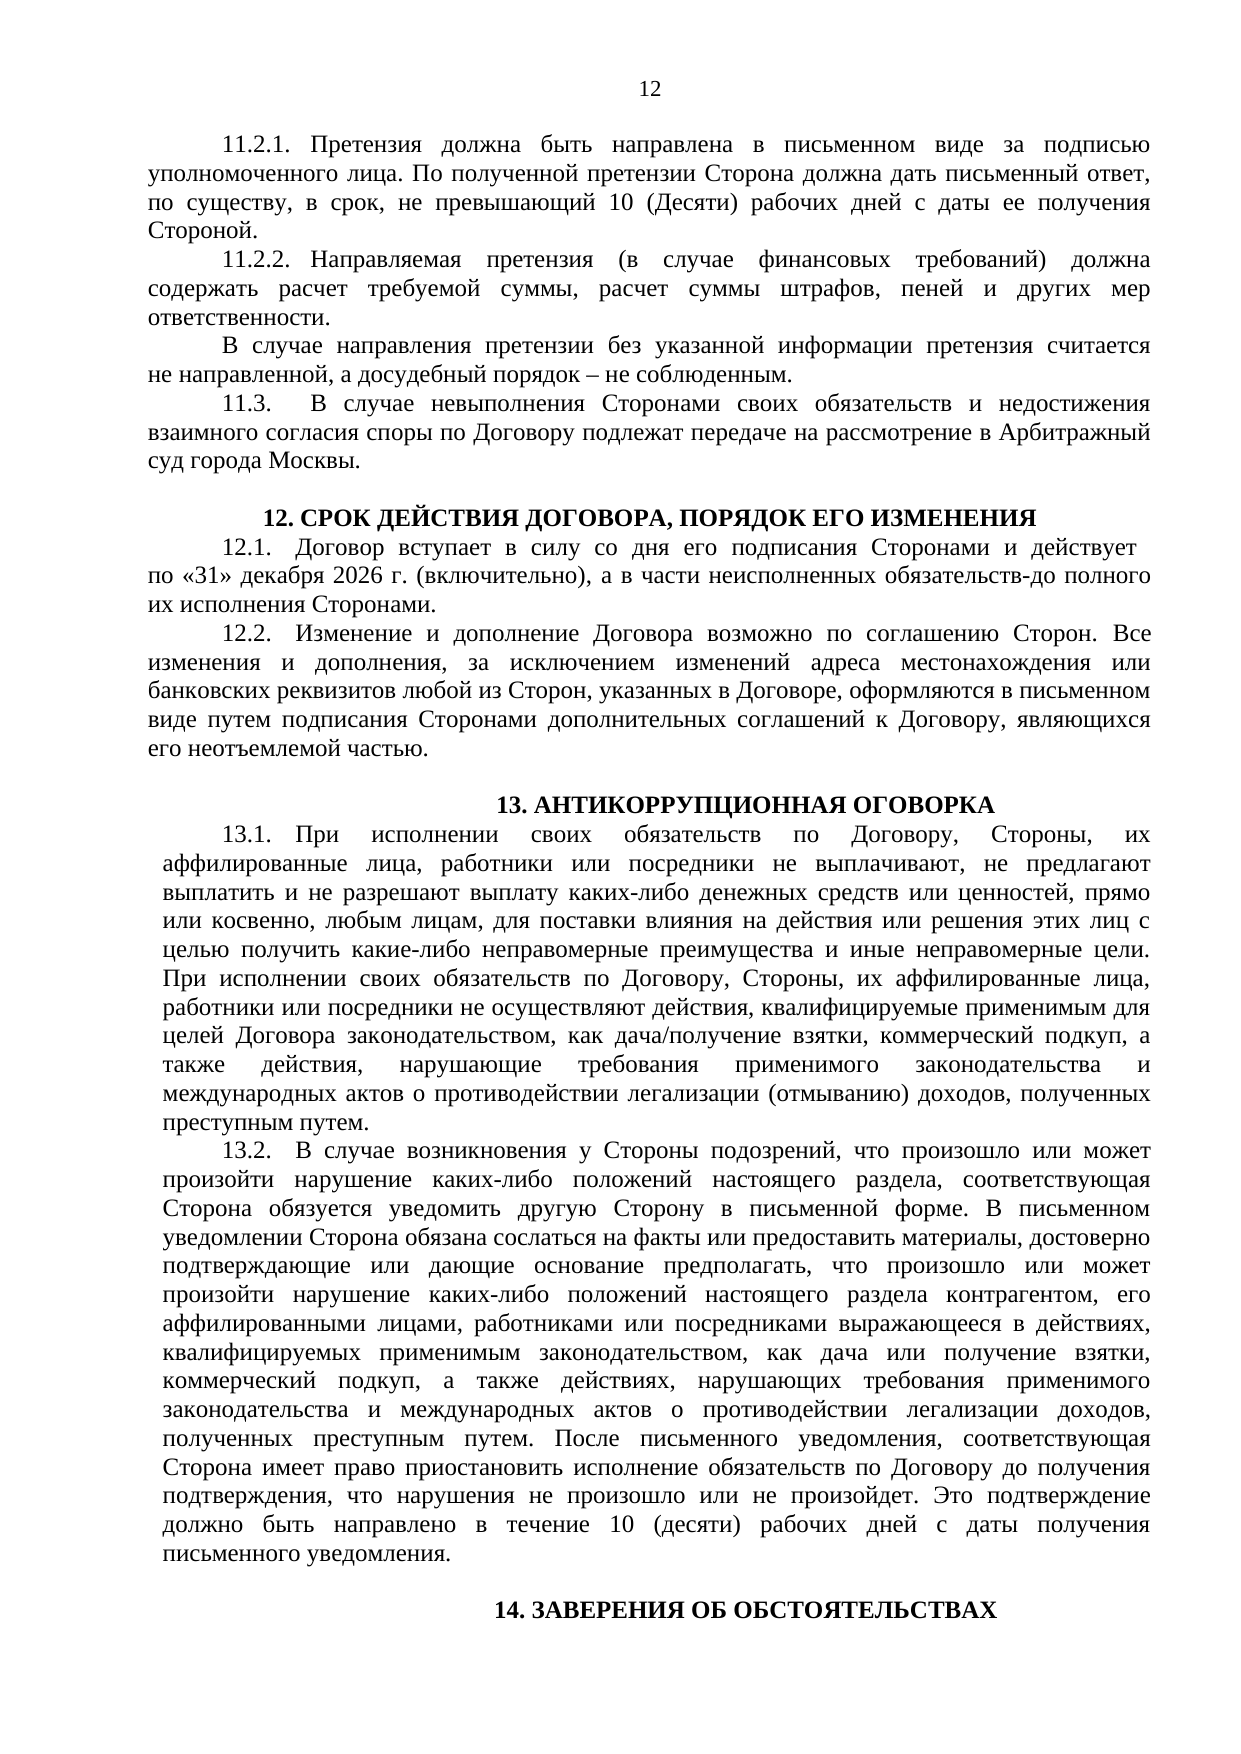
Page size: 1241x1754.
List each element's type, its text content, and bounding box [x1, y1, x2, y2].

list ЗАВЕРЕНИЯ ОБ ОБСТОЯТЕЛЬСТВАХ [340, 1596, 1152, 1624]
text В случае направления претензии без указанной информации претензия считается не направленной, а досудебный порядок – не соблюденным. [148, 331, 1152, 388]
list Претензия должна быть направлена в письменном виде за подписью уполномоченного лица. По полученной претензии Сторона должна дать письменный ответ, по существу, в срок, не превышающий 10 (Десяти) рабочих дней с даты ее получения Стороной. [148, 129, 1152, 244]
list При исполнении своих обязательств по Договору, Стороны, их аффилированные лица, работники или посредники не выплачивают, не предлагают выплатить и не разрешают выплату каких-либо денежных средств или ценностей, прямо или косвенно, любым лицам, для поставки влияния на действия или решения этих лиц с целью получить какие-либо неправомерные преимущества и иные неправомерные цели. При исполнении своих обязательств по Договору, Стороны, их аффилированные лица, работники или посредники не осуществляют действия, квалифицируемые применимым для целей Договора законодательством, как дача/получение взятки, коммерческий подкуп, а также действия, нарушающие требования применимого законодательства и международных актов о противодействии легализации (отмыванию) доходов, полученных преступным путем. [162, 819, 1152, 1136]
list Изменение и дополнение Договора возможно по соглашению Сторон. Все изменения и дополнения, за исключением изменений адреса местонахождения или банковских реквизитов любой из Сторон, указанных в Договоре, оформляются в письменном виде путем подписания Сторонами дополнительных соглашений к Договору, являющихся его неотъемлемой частью. [148, 618, 1152, 762]
list Направляемая претензия (в случае финансовых требований) должна содержать расчет требуемой суммы, расчет суммы штрафов, пеней и других мер ответственности. [148, 244, 1152, 331]
list В случае возникновения у Стороны подозрений, что произошло или может произойти нарушение каких-либо положений настоящего раздела, соответствующая Сторона обязуется уведомить другую Сторону в письменной форме. В письменном уведомлении Сторона обязана сослаться на факты или предоставить материалы, достоверно подтверждающие или дающие основание предполагать, что произошло или может произойти нарушение каких-либо положений настоящего раздела контрагентом, его аффилированными лицами, работниками или посредниками выражающееся в действиях, квалифицируемых применимым законодательством, как дача или получение взятки, коммерческий подкуп, а также действиях, нарушающих требования применимого законодательства и международных актов о противодействии легализации доходов, полученных преступным путем. После письменного уведомления, соответствующая Сторона имеет право приостановить исполнение обязательств по Договору до получения подтверждения, что нарушения не произошло или не произойдет. Это подтверждение должно быть направлено в течение 10 (десяти) рабочих дней с даты получения письменного уведомления. [162, 1136, 1152, 1567]
subtitle Срок действия Договора, порядок его изменения [148, 503, 1152, 532]
list АНТИКОРРУПЦИОННАЯ ОГОВОРКА [340, 791, 1152, 819]
list Договор вступает в силу со дня его подписания Сторонами и действует по «31» декабря 2026 г. (включительно), а в части неисполненных обязательств-до полного их исполнения Сторонами. [148, 532, 1152, 618]
list В случае невыполнения Сторонами своих обязательств и недостижения взаимного согласия споры по Договору подлежат передаче на рассмотрение в Арбитражный суд города Москвы. [148, 388, 1152, 474]
